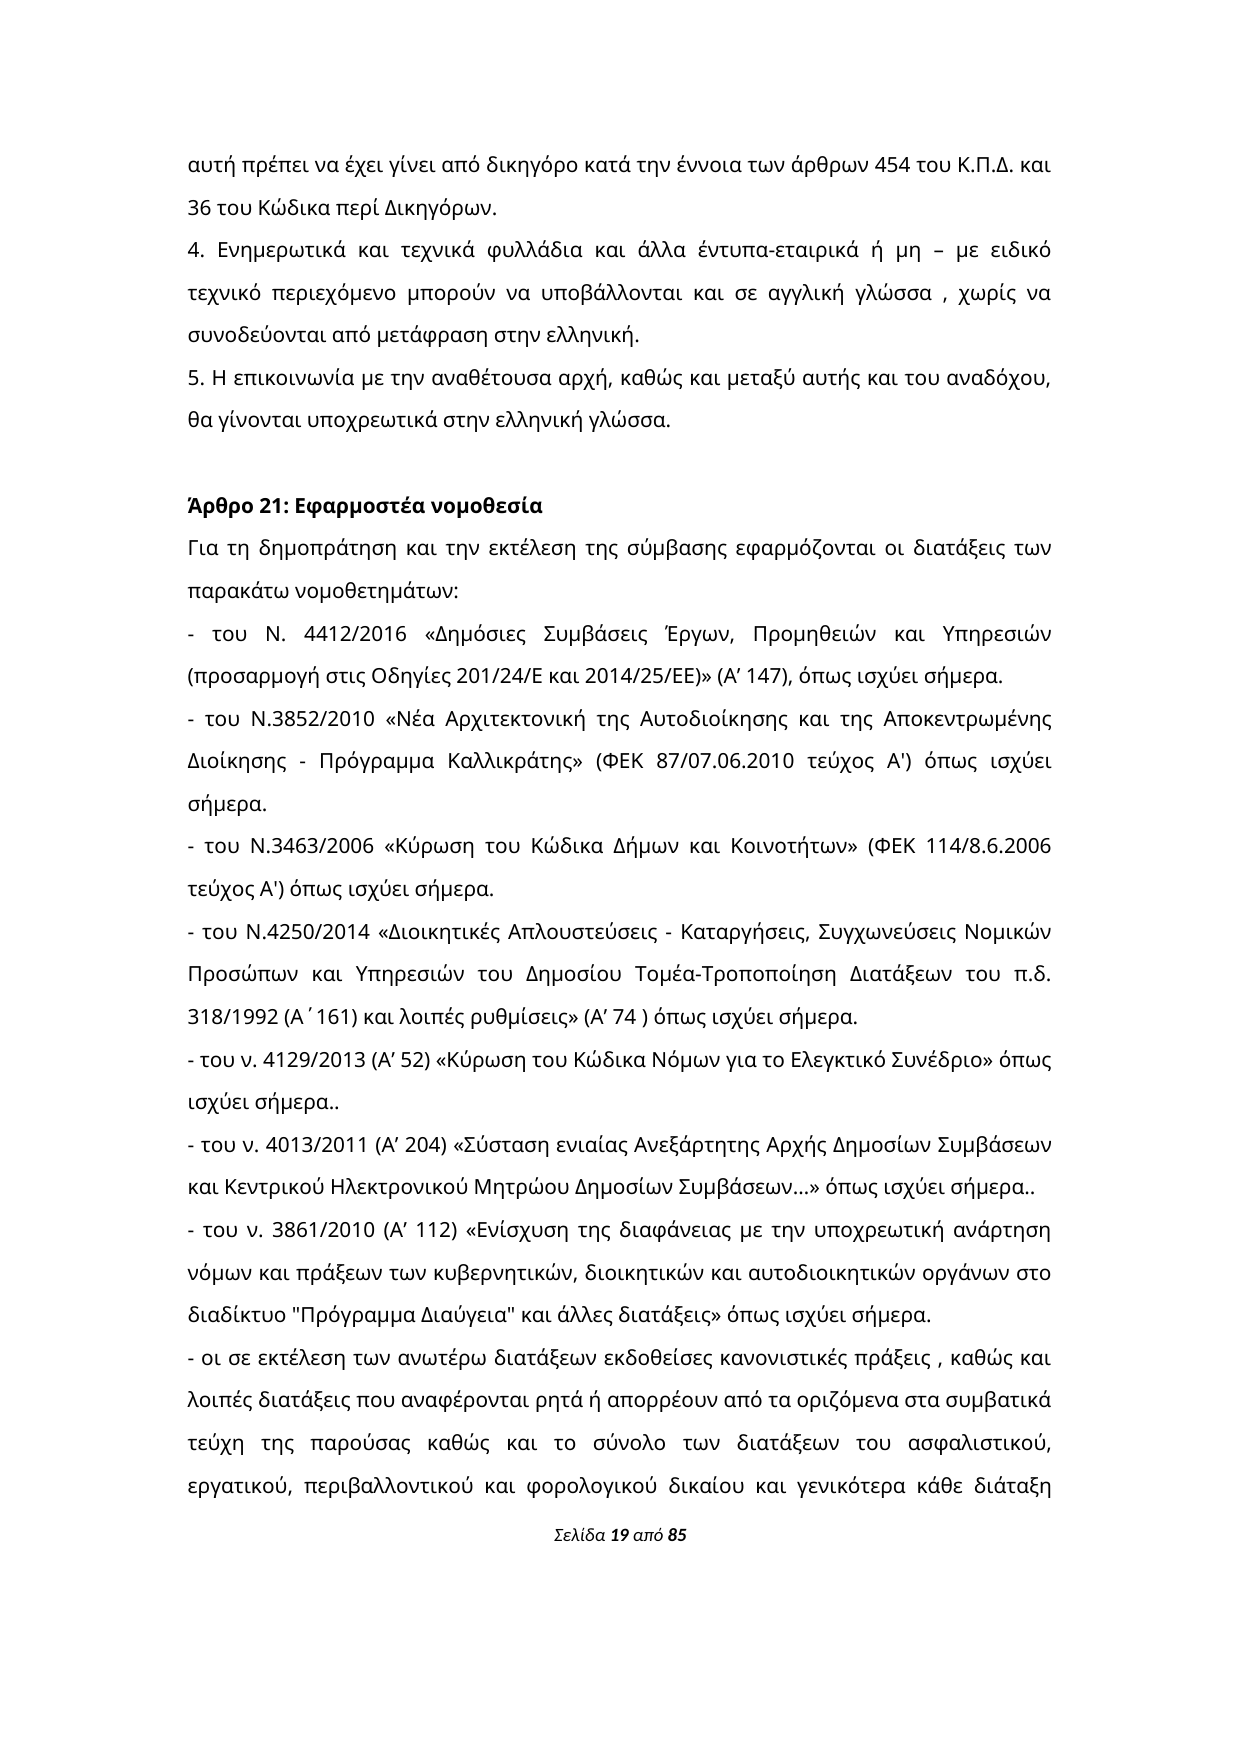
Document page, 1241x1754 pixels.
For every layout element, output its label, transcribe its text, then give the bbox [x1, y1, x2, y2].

text 4. Ενημερωτικά και τεχνικά φυλλάδια και άλλα έντυπα-εταιρικά ή μη – με ειδικό τεχνικό περιεχόμενο μπορούν να υποβάλλονται και σε αγγλική γλώσσα , χωρίς να συνοδεύονται από μετάφραση στην ελληνική. [187, 235, 1053, 349]
text - του Ν.3852/2010 «Νέα Αρχιτεκτονική της Αυτοδιοίκησης και της Αποκεντρωμένης Διοίκησης - Πρόγραμμα Καλλικράτης» (ΦΕΚ 87/07.06.2010 τεύχος Α') όπως ισχύει σήμερα. [187, 704, 1053, 817]
text - του Ν.3463/2006 «Κύρωση του Κώδικα Δήμων και Κοινοτήτων» (ΦΕΚ 114/8.6.2006 τεύχος Α') όπως ισχύει σήμερα. [187, 832, 1053, 903]
text Άρθρο 21: Εφαρμοστέα νομοθεσία [187, 491, 1053, 519]
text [187, 150, 1053, 221]
text - του ν. 4129/2013 (Α’ 52) «Κύρωση του Κώδικα Νόμων για το Ελεγκτικό Συνέδριο» όπως ισχύει σήμερα.. [187, 1045, 1053, 1116]
text - του Ν.4250/2014 «Διοικητικές Απλουστεύσεις - Καταργήσεις, Συγχωνεύσεις Νομικών Προσώπων και Υπηρεσιών του Δημοσίου Τομέα-Τροποποίηση Διατάξεων του π.δ. 318/1992 (Α΄161) και λοιπές ρυθμίσεις» (Α’ 74 ) όπως ισχύει σήμερα. [187, 917, 1053, 1031]
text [187, 1343, 1053, 1499]
text - του ν. 3861/2010 (Α’ 112) «Ενίσχυση της διαφάνειας με την υποχρεωτική ανάρτηση νόμων και πράξεων των κυβερνητικών, διοικητικών και αυτοδιοικητικών οργάνων στο διαδίκτυο "Πρόγραμμα Διαύγεια" και άλλες διατάξεις» όπως ισχύει σήμερα. [187, 1215, 1053, 1329]
text Για τη δημοπράτηση και την εκτέλεση της σύμβασης εφαρμόζονται οι διατάξεις των παρακάτω νομοθετημάτων: [187, 533, 1053, 604]
text - του ν. 4013/2011 (Α’ 204) «Σύσταση ενιαίας Ανεξάρτητης Αρχής Δημοσίων Συμβάσεων και Κεντρικού Ηλεκτρονικού Μητρώου Δημοσίων Συμβάσεων…» όπως ισχύει σήμερα.. [187, 1130, 1053, 1201]
text - του Ν. 4412/2016 «Δημόσιες Συμβάσεις Έργων, Προμηθειών και Υπηρεσιών (προσαρμογή στις Οδηγίες 201/24/Ε και 2014/25/ΕΕ)» (Α’ 147), όπως ισχύει σήμερα. [187, 619, 1053, 690]
text 5. Η επικοινωνία με την αναθέτουσα αρχή, καθώς και μεταξύ αυτής και του αναδόχου, θα γίνονται υποχρεωτικά στην ελληνική γλώσσα. [187, 363, 1053, 434]
